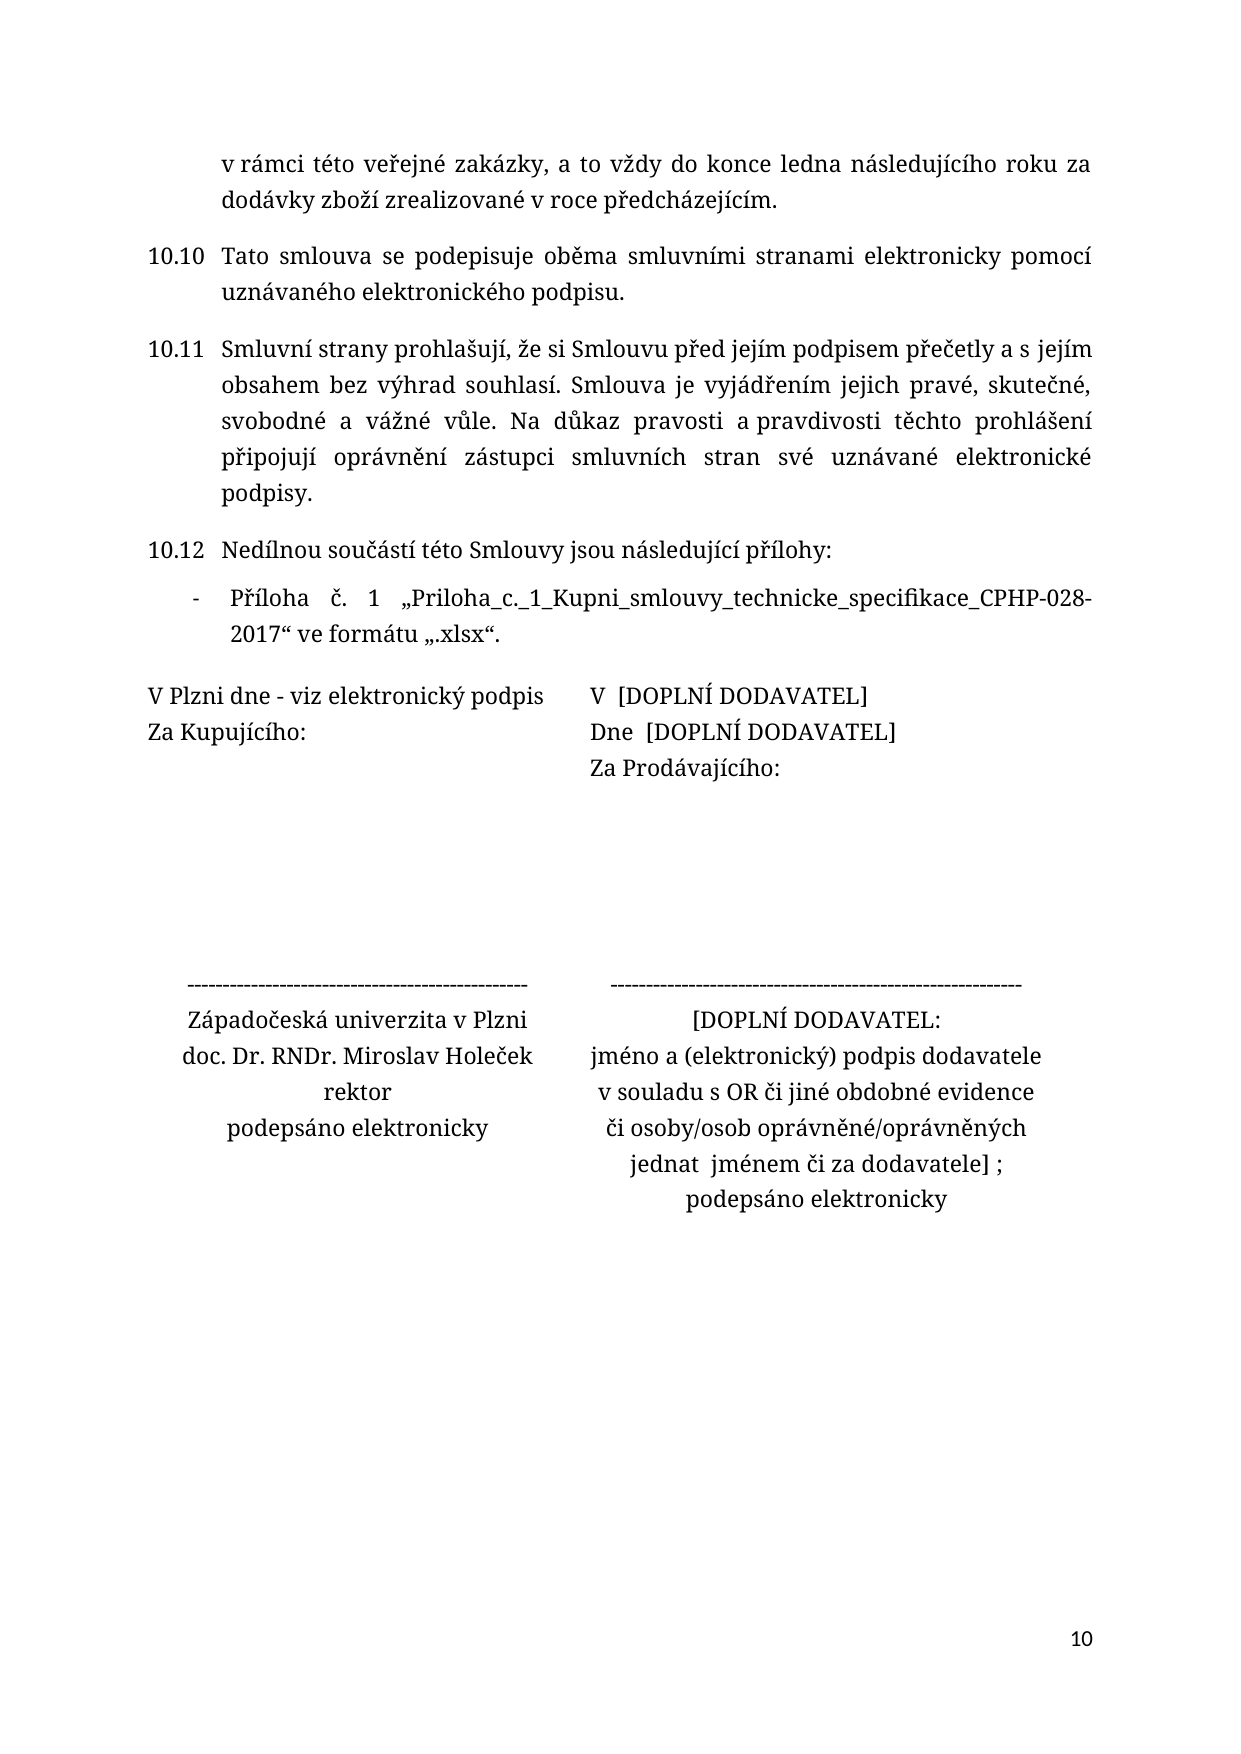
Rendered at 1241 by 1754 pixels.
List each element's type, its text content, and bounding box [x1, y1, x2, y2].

table_header V [DOPLNÍ DODAVATEL] Dne [DOPLNÍ DODAVATEL] Za Prodávajícího: ---------------------------------------------------------- [DOPLNÍ DODAVATEL: jméno a (elektronický) podpis dodavatele v souladu s OR či jiné obdobné evidence či osoby/osob oprávněné/oprávněných jednat jménem či za dodavatele] ; podepsáno elektronicky [579, 680, 1054, 1218]
text 10.12 Nedílnou součástí této Smlouvy jsou následující přílohy: [148, 533, 1093, 565]
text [148, 148, 1093, 215]
list Příloha č. 1 „Priloha_c._1_Kupni_smlouvy_technicke_specifikace_CPHP-028-2017“ ve formátu „.xlsx“. [192, 582, 1093, 649]
table_header V Plzni dne - viz elektronický podpis Za Kupujícího: ------------------------------------------------ Západočeská univerzita v Plzni doc. Dr. RNDr. Miroslav Holeček rektor podepsáno elektronicky [136, 680, 578, 1218]
text 10.11 Smluvní strany prohlašují, že si Smlouvu před jejím podpisem přečetly a s jejím obsahem bez výhrad souhlasí. Smlouva je vyjádřením jejich pravé, skutečné, svobodné a vážné vůle. Na důkaz pravosti a pravdivosti těchto prohlášení připojují oprávnění zástupci smluvních stran své uznávané elektronické podpisy. [148, 333, 1093, 508]
text 10.10 Tato smlouva se podepisuje oběma smluvními stranami elektronicky pomocí uznávaného elektronického podpisu. [148, 240, 1093, 307]
